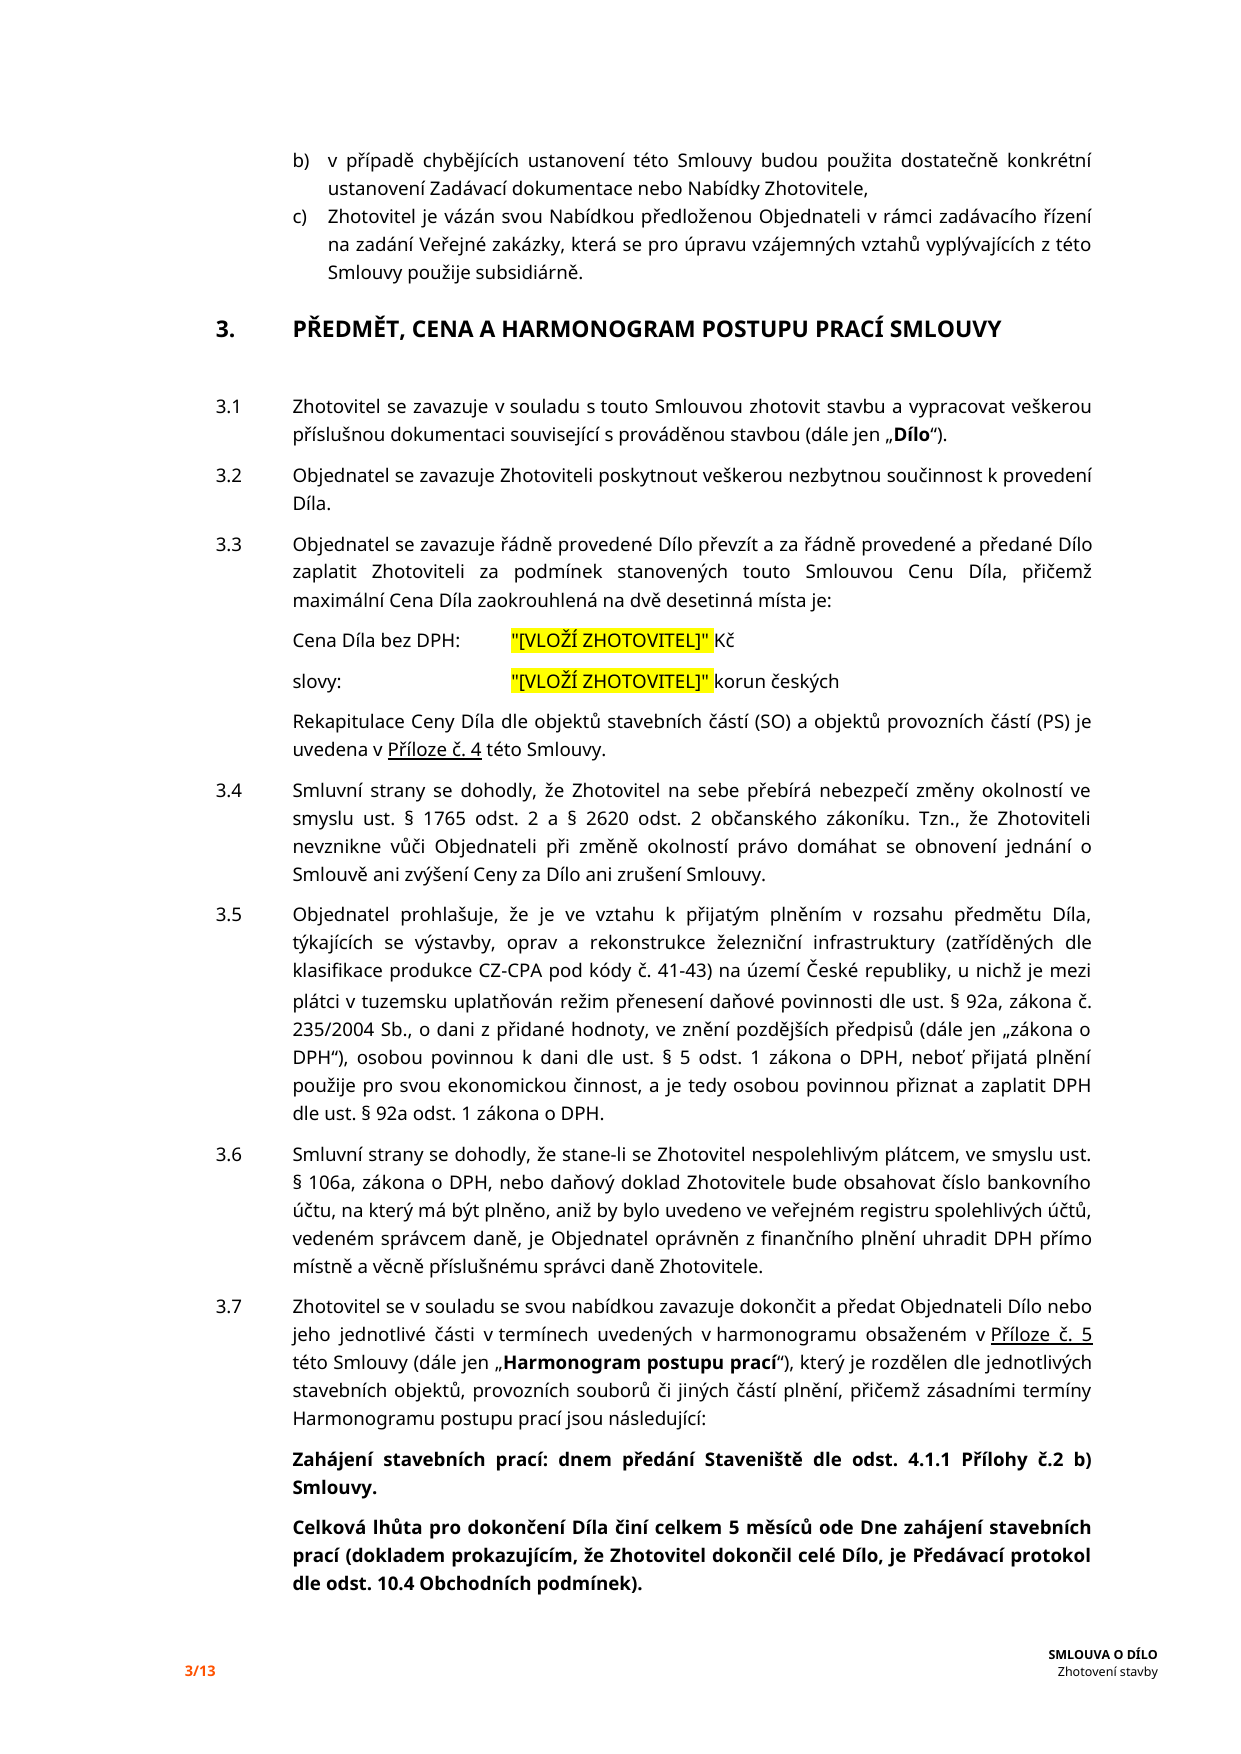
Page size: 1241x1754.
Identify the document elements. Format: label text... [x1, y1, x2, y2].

text Zhotovitel se zavazuje v souladu s touto Smlouvou zhotovit stavbu a vypracovat veškerou příslušnou dokumentaci související s prováděnou stavbou (dále jen „Dílo“). [216, 394, 1093, 447]
text Celková lhůta pro dokončení Díla činí celkem 5 měsíců ode Dne zahájení stavebních prací (dokladem prokazujícím, že Zhotovitel dokončil celé Dílo, je Předávací protokol dle odst. 10.4 Obchodních podmínek). [292, 1515, 1093, 1596]
text Smluvní strany se dohodly, že Zhotovitel na sebe přebírá nebezpečí změny okolností ve smyslu ust. § 1765 odst. 2 a § 2620 odst. 2 občanského zákoníku. Tzn., že Zhotoviteli nevznikne vůči Objednateli při změně okolností právo domáhat se obnovení jednání o Smlouvě ani zvýšení Ceny za Dílo ani zrušení Smlouvy. [216, 777, 1093, 887]
text Zhotovitel se v souladu se svou nabídkou zavazuje dokončit a předat Objednateli Dílo nebo jeho jednotlivé části v termínech uvedených v harmonogramu obsaženém v Příloze č. 5 této Smlouvy (dále jen „Harmonogram postupu prací“), který je rozdělen dle jednotlivých stavebních objektů, provozních souborů či jiných částí plnění, přičemž zásadními termíny Harmonogramu postupu prací jsou následující: [216, 1293, 1093, 1431]
text slovy: korun českých [714, 668, 1093, 693]
text Objednatel se zavazuje Zhotoviteli poskytnout veškerou nezbytnou součinnost k provedení Díla. [216, 462, 1093, 516]
text Zhotovitel je vázán svou Nabídkou předloženou Objednateli v rámci zadávacího řízení na zadání Veřejné zakázky, která se pro úpravu vzájemných vztahů vyplývajících z této Smlouvy použije subsidiárně. [292, 203, 1093, 285]
text slovy: korun českých [292, 668, 511, 693]
text Zahájení stavebních prací: dnem předání Staveniště dle odst. 4.1.1 Přílohy č.2 b) Smlouvy. [292, 1446, 1093, 1500]
text Objednatel prohlašuje, že je ve vztahu k přijatým plněním v rozsahu předmětu Díla, týkajících se výstavby, oprav a rekonstrukce železniční infrastruktury (zatříděných dle klasifikace produkce CZ-CPA pod kódy č. 41-43) na území České republiky, u nichž je mezi plátci v tuzemsku uplatňován režim přenesení daňové povinnosti dle ust. § 92a, zákona č. 235/2004 Sb., o dani z přidané hodnoty, ve znění pozdějších předpisů (dále jen „zákona o DPH“), osobou povinnou k dani dle ust. § 5 odst. 1 zákona o DPH, neboť přijatá plnění použije pro svou ekonomickou činnost, a je tedy osobou povinnou přiznat a zaplatit DPH dle ust. § 92a odst. 1 zákona o DPH. [216, 902, 1093, 1126]
text Smluvní strany se dohodly, že stane-li se Zhotovitel nespolehlivým plátcem, ve smyslu ust. § 106a, zákona o DPH, nebo daňový doklad Zhotovitele bude obsahovat číslo bankovního účtu, na který má být plněno, aniž by bylo uvedeno ve veřejném registru spolehlivých účtů, vedeném správcem daně, je Objednatel oprávněn z finančního plnění uhradit DPH přímo místně a věcně příslušnému správci daně Zhotovitele. [216, 1141, 1093, 1278]
text Cena Díla bez DPH: Kč [292, 627, 1093, 653]
text v případě chybějících ustanovení této Smlouvy budou použita dostatečně konkrétní ustanovení Zadávací dokumentace nebo Nabídky Zhotovitele, [292, 147, 1093, 201]
text Rekapitulace Ceny Díla dle objektů stavebních částí (SO) a objektů provozních částí (PS) je uvedena v Příloze č. 4 této Smlouvy. [292, 708, 1093, 762]
text Objednatel se zavazuje řádně provedené Dílo převzít a za řádně provedené a předané Dílo zaplatit Zhotoviteli za podmínek stanovených touto Smlouvou Cenu Díla, přičemž maximální Cena Díla zaokrouhlená na dvě desetinná místa je: [216, 531, 1093, 612]
text PŘEDMĚT, CENA A HARMONOGRAM POSTUPU PRACÍ SMLOUVY [216, 313, 1093, 344]
